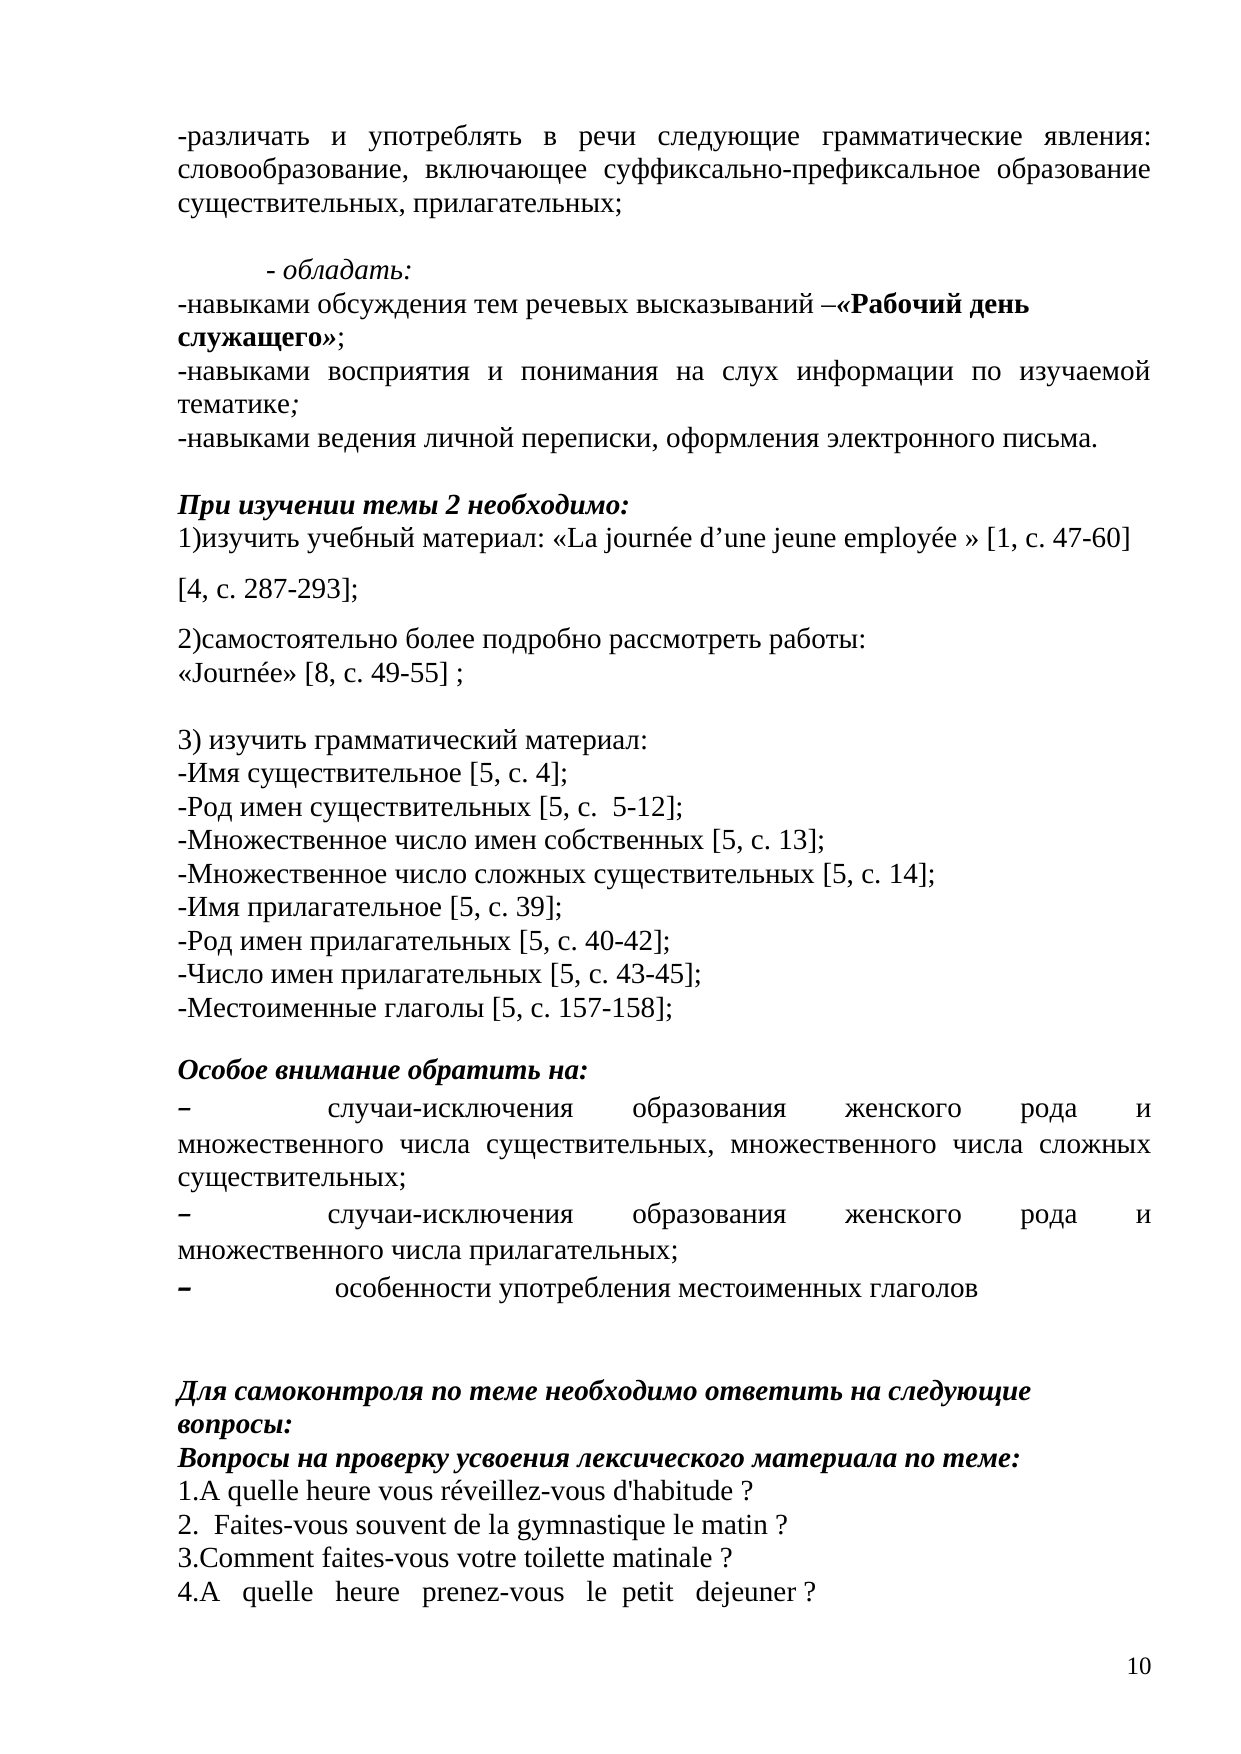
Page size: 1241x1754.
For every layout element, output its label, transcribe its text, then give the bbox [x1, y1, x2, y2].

list «Journée» [8, c. 49-55] ; [177, 655, 1152, 688]
text -Имя существительное [5, c. 4]; [177, 755, 1152, 789]
text 2. Faites-vous souvent de la gymnastique le matin ? [177, 1507, 1152, 1541]
text -навыками восприятия и понимания на слух информации по изучаемой тематике; [177, 353, 1152, 420]
text -Число имен прилагательных [5, c. 43-45]; [177, 957, 1152, 990]
list случаи-исключения образования женского рода и множественного числа существительных, множественного числа сложных существительных; [177, 1086, 1152, 1193]
text 1)изучить учебный материал: «La journée d’une jeune employée » [1, c. 47-60] [4, c. 287-293]; [177, 521, 1152, 604]
text 2)самостоятельно более подробно рассмотреть работы: [177, 621, 1152, 655]
text При изучении темы 2 необходимо: [177, 487, 1152, 521]
text -навыками ведения личной переписки, оформления электронного письма. [177, 420, 1152, 453]
text Вопросы на проверку усвоения лексического материала по теме: [177, 1440, 1152, 1473]
text -Имя прилагательное [5, c. 39]; [177, 889, 1152, 923]
text 3.Comment faites-vous votre toilette matinale ? [177, 1541, 1152, 1574]
text -Род имен прилагательных [5, c. 40-42]; [177, 923, 1152, 957]
text Особое внимание обратить на: [177, 1052, 1152, 1086]
text Для самоконтроля по теме необходимо ответить на следующие вопросы: [177, 1373, 1152, 1440]
text -навыками обсуждения тем речевых высказываний –«Рабочий день служащего»; [177, 286, 1152, 353]
text -Множественное число имен собственных [5, c. 13]; [177, 822, 1152, 856]
list случаи-исключения образования женского рода и множественного числа прилагательных; [177, 1193, 1152, 1266]
text -Род имен существительных [5, c. 5-12]; [177, 789, 1152, 822]
text -различать и употреблять в речи следующие грамматические явления: словообразование, включающее суффиксально-префиксальное образование существительных, прилагательных; [177, 118, 1152, 219]
text 4.A quelle heure prenez-vous le petit dejeuner ? [177, 1574, 1152, 1608]
list 3) изучить грамматический материал: [177, 722, 1152, 755]
text 1.A quelle heure vous réveillez-vous d'habitude ? [177, 1473, 1152, 1507]
list особенности употребления местоименных глаголов [177, 1266, 1152, 1306]
text -Местоименные глаголы [5, c. 157-158]; [177, 990, 1152, 1024]
text -Множественное число сложных существительных [5, c. 14]; [177, 856, 1152, 889]
text - обладать: [177, 252, 1152, 286]
